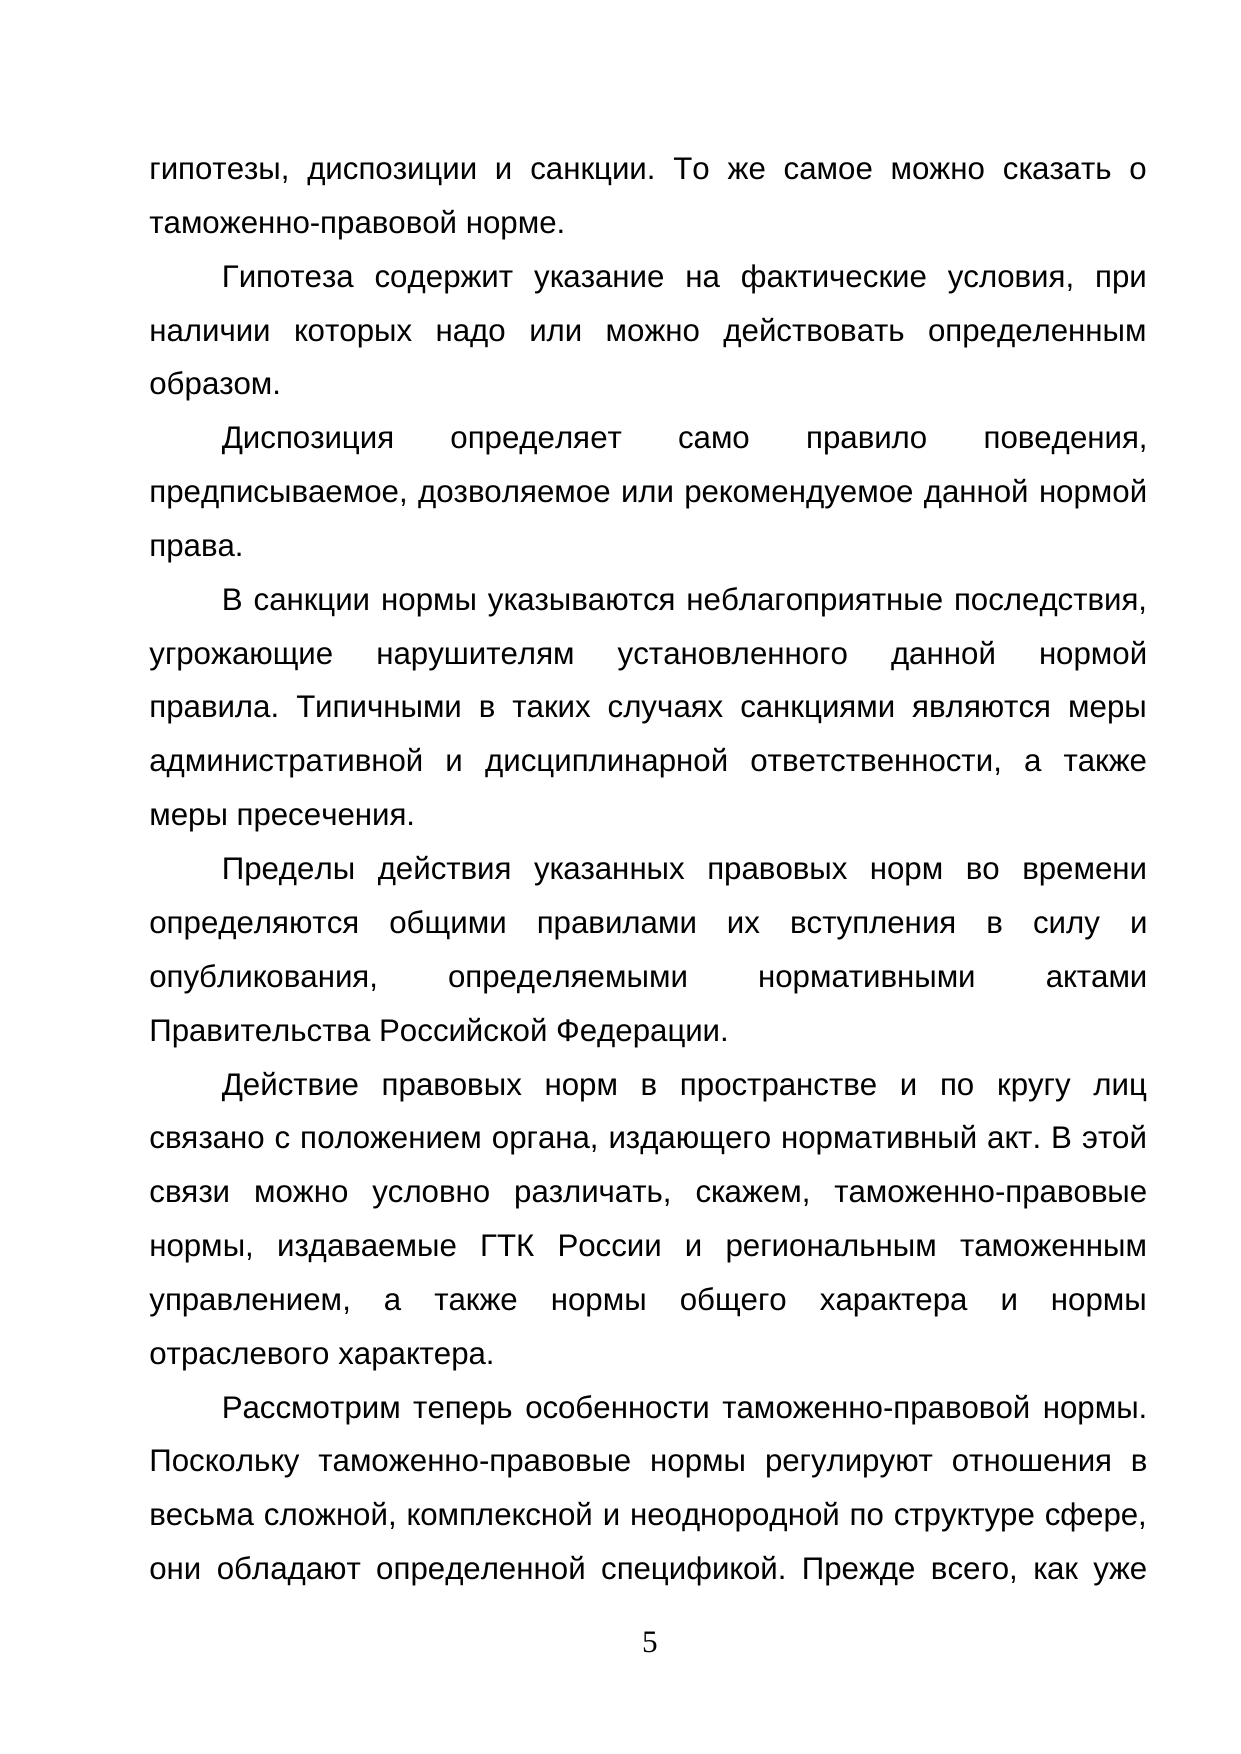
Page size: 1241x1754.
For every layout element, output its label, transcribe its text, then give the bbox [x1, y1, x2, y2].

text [149, 150, 1148, 240]
text Пределы действия указанных правовых норм во времени определяются общими правилами их вступления в силу и опубликования, определяемыми нормативными актами Правительства Российской Федерации. [149, 850, 1148, 1048]
text Гипотеза содержит указание на фактические условия, при наличии которых надо или можно действовать определенным образом. [149, 258, 1148, 401]
text В санкции нормы указываются неблагоприятные последствия, угрожающие нарушителям установленного данной нормой правила. Типичными в таких случаях санкциями являются меры административной и дисциплинарной ответственности, а также меры пресечения. [149, 581, 1148, 832]
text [149, 1389, 1148, 1586]
text Действие правовых норм в пространстве и по кругу лиц связано с положением органа, издающего нормативный акт. В этой связи можно условно различать, скажем, таможенно-правовые нормы, издаваемые ГТК России и региональным таможенным управлением, а также нормы общего характера и нормы отраслевого характера. [149, 1066, 1148, 1371]
text Диспозиция определяет само правило поведения, предписываемое, дозволяемое или рекомендуемое данной нормой права. [149, 419, 1148, 563]
